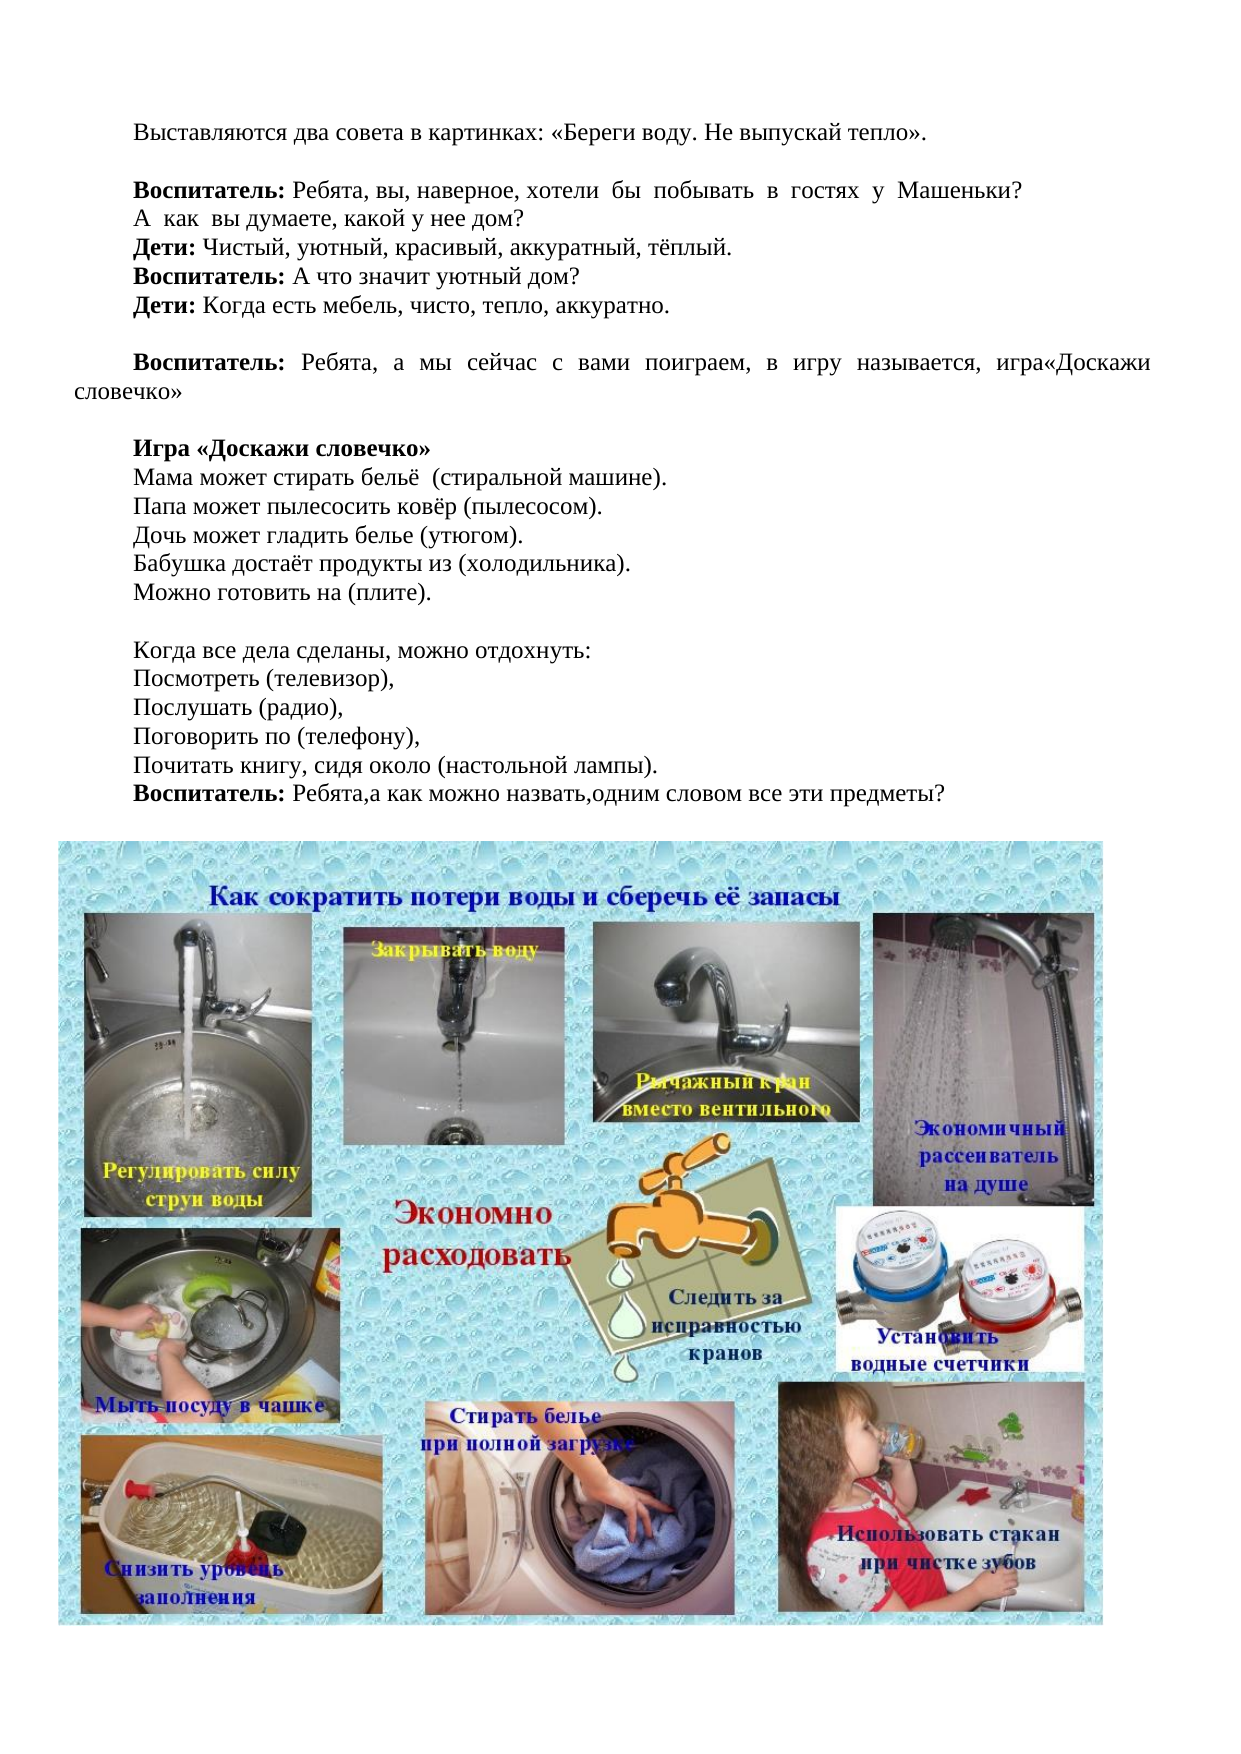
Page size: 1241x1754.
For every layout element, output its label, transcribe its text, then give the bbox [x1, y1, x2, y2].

text Воспитатель: А что значит уютный дом? [74, 261, 1152, 290]
text Дочь может гладить белье (утюгом). [74, 520, 1152, 548]
picture [58, 841, 1104, 1626]
text Мама может стирать бельё (стиральной машине). [74, 462, 1152, 491]
text Послушать (радио), [74, 692, 1152, 721]
text Воспитатель: Ребята, а мы сейчас с вами поиграем, в игру называется, игра«Доскажи словечко» [74, 347, 1152, 405]
text Игра «Доскажи словечко» [74, 433, 1152, 462]
text Когда все дела сделаны, можно отдохнуть: [74, 635, 1152, 663]
text Воспитатель: Ребята, вы, наверное, хотели бы побывать в гостях у Машеньки? [74, 175, 1152, 203]
text Дети: Когда есть мебель, чисто, тепло, аккуратно. [74, 290, 1152, 318]
text Бабушка достаёт продукты из (холодильника). [74, 548, 1152, 577]
text Дети: Чистый, уютный, красивый, аккуратный, тёплый. [74, 232, 1152, 261]
text Почитать книгу, сидя около (настольной лампы). [74, 750, 1152, 778]
text Воспитатель: Ребята,а как можно назвать,одним словом все эти предметы? [74, 778, 1152, 807]
text Выставляются два совета в картинках: «Береги воду. Не выпускай тепло». [74, 117, 1152, 146]
text Папа может пылесосить ковёр (пылесосом). [74, 491, 1152, 520]
text А как вы думаете, какой у нее дом? [74, 203, 1152, 232]
text Можно готовить на (плите). [74, 577, 1152, 606]
text Поговорить по (телефону), [74, 721, 1152, 750]
text Посмотреть (телевизор), [74, 663, 1152, 692]
